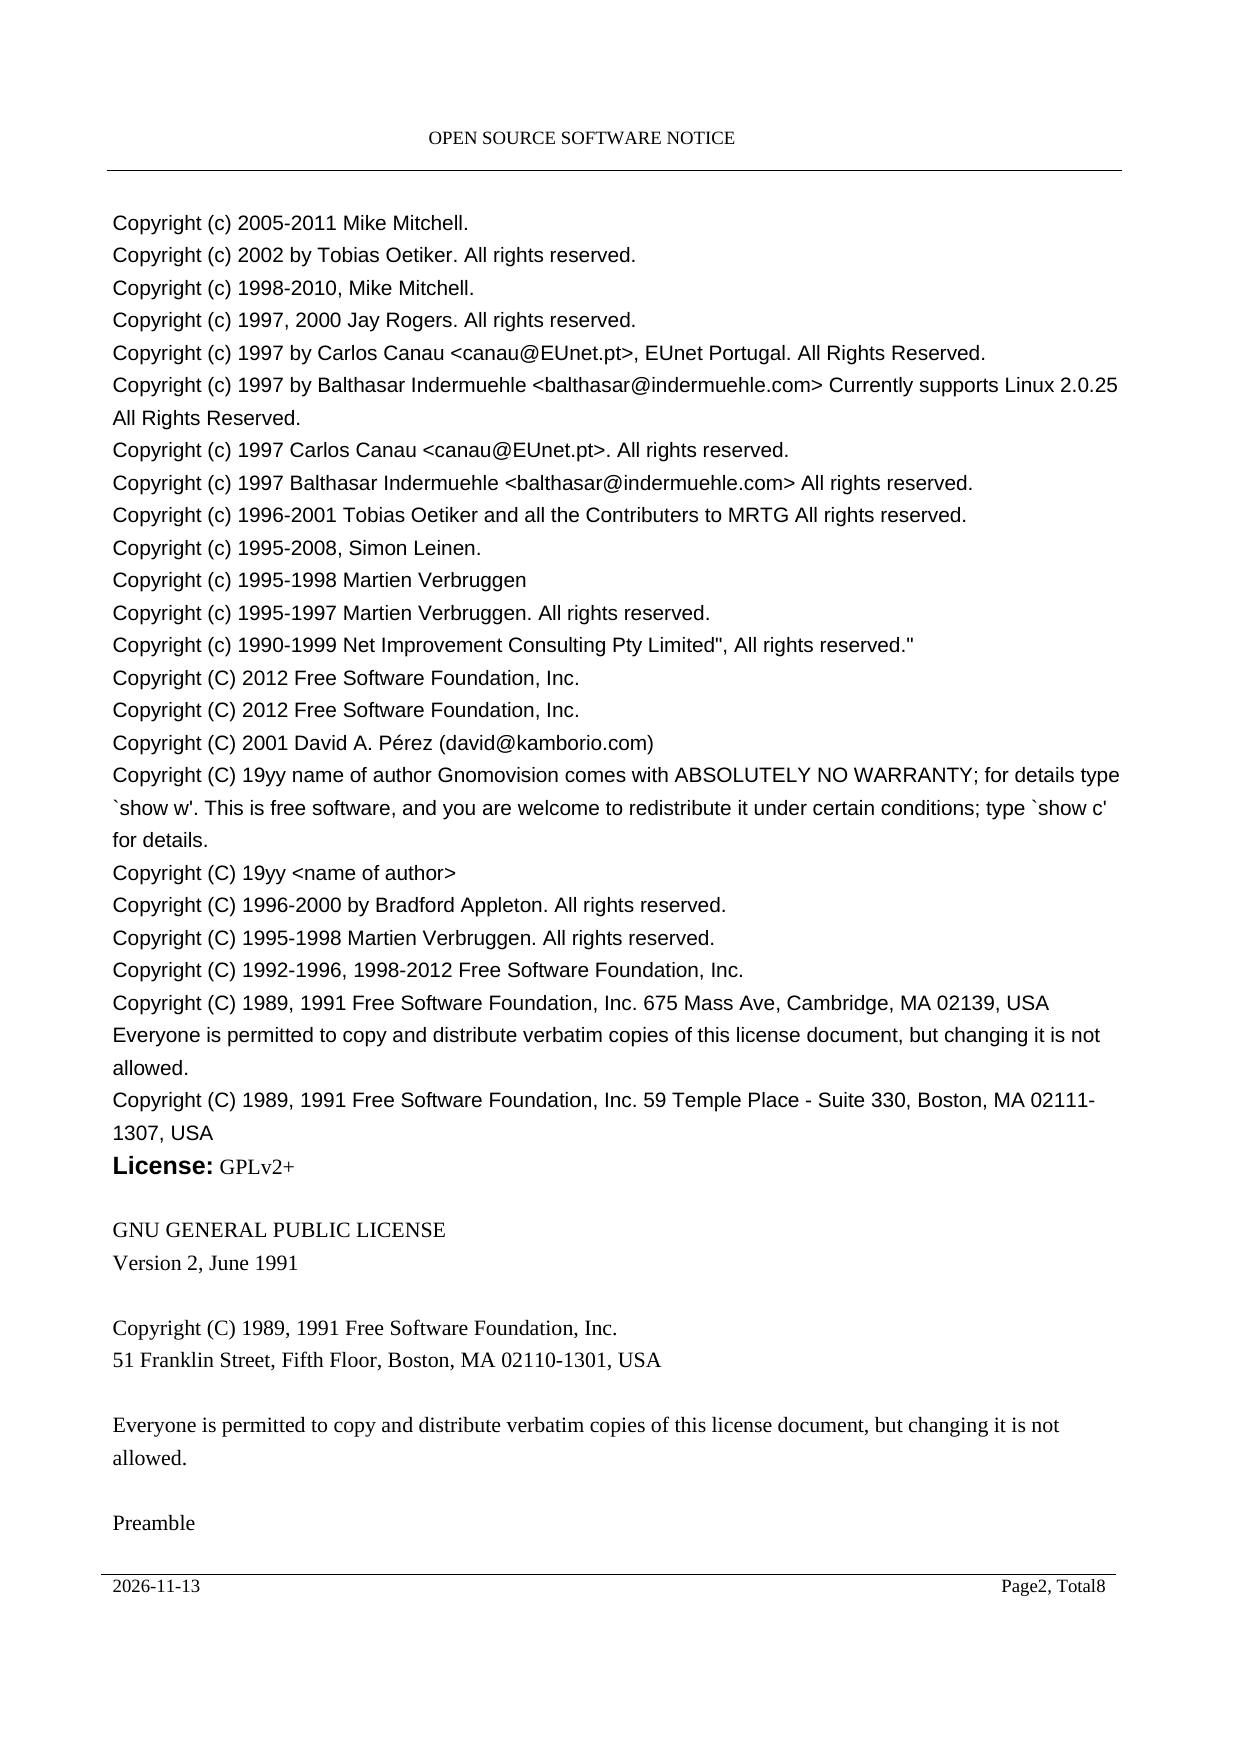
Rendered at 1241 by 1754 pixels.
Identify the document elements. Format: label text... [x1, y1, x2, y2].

text Copyright (C) 2001 David A. Pérez (david@kamborio.com) [112, 726, 1128, 759]
text Copyright (c) 1997, 2000 Jay Rogers. All rights reserved. [112, 304, 1128, 336]
text Copyright (c) 1995-2008, Simon Leinen. [112, 531, 1128, 564]
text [112, 1149, 1128, 1539]
text Copyright (C) 1995-1998 Martien Verbruggen. All rights reserved. [112, 921, 1128, 954]
text Copyright (c) 2002 by Tobias Oetiker. All rights reserved. [112, 239, 1128, 271]
text Copyright (C) 19yy <name of author> [112, 856, 1128, 889]
text Copyright (C) 19yy name of author Gnomovision comes with ABSOLUTELY NO WARRANTY; for details type `show w'. This is free software, and you are welcome to redistribute it under certain conditions; type `show c' for details. [112, 759, 1128, 856]
text Copyright (c) 1997 by Carlos Canau <canau@EUnet.pt>, EUnet Portugal. All Rights Reserved. [112, 336, 1128, 369]
text Copyright (c) 1997 Balthasar Indermuehle <balthasar@indermuehle.com> All rights reserved. [112, 466, 1128, 499]
text Copyright (c) 1998-2010, Mike Mitchell. [112, 271, 1128, 304]
text Copyright (c) 1990-1999 Net Improvement Consulting Pty Limited", All rights reserved." [112, 629, 1128, 661]
text Copyright (C) 1989, 1991 Free Software Foundation, Inc. 675 Mass Ave, Cambridge, MA 02139, USA Everyone is permitted to copy and distribute verbatim copies of this license document, but changing it is not allowed. [112, 986, 1128, 1084]
text Copyright (C) 1992-1996, 1998-2012 Free Software Foundation, Inc. [112, 954, 1128, 986]
text Copyright (C) 2012 Free Software Foundation, Inc. [112, 661, 1128, 694]
text Copyright (c) 1997 by Balthasar Indermuehle <balthasar@indermuehle.com> Currently supports Linux 2.0.25 All Rights Reserved. [112, 369, 1128, 434]
text Copyright (c) 1996-2001 Tobias Oetiker and all the Contributers to MRTG All rights reserved. [112, 499, 1128, 531]
text Copyright (c) 1997 Carlos Canau <canau@EUnet.pt>. All rights reserved. [112, 434, 1128, 466]
text Copyright (c) 1995-1997 Martien Verbruggen. All rights reserved. [112, 596, 1128, 629]
text Copyright (C) 2012 Free Software Foundation, Inc. [112, 694, 1128, 726]
text Copyright (c) 1995-1998 Martien Verbruggen [112, 564, 1128, 596]
text Copyright (C) 1989, 1991 Free Software Foundation, Inc. 59 Temple Place - Suite 330, Boston, MA 02111-1307, USA [112, 1084, 1128, 1149]
text Copyright (C) 1996-2000 by Bradford Appleton. All rights reserved. [112, 889, 1128, 921]
text Copyright (c) 2005-2011 Mike Mitchell. [112, 206, 1128, 239]
